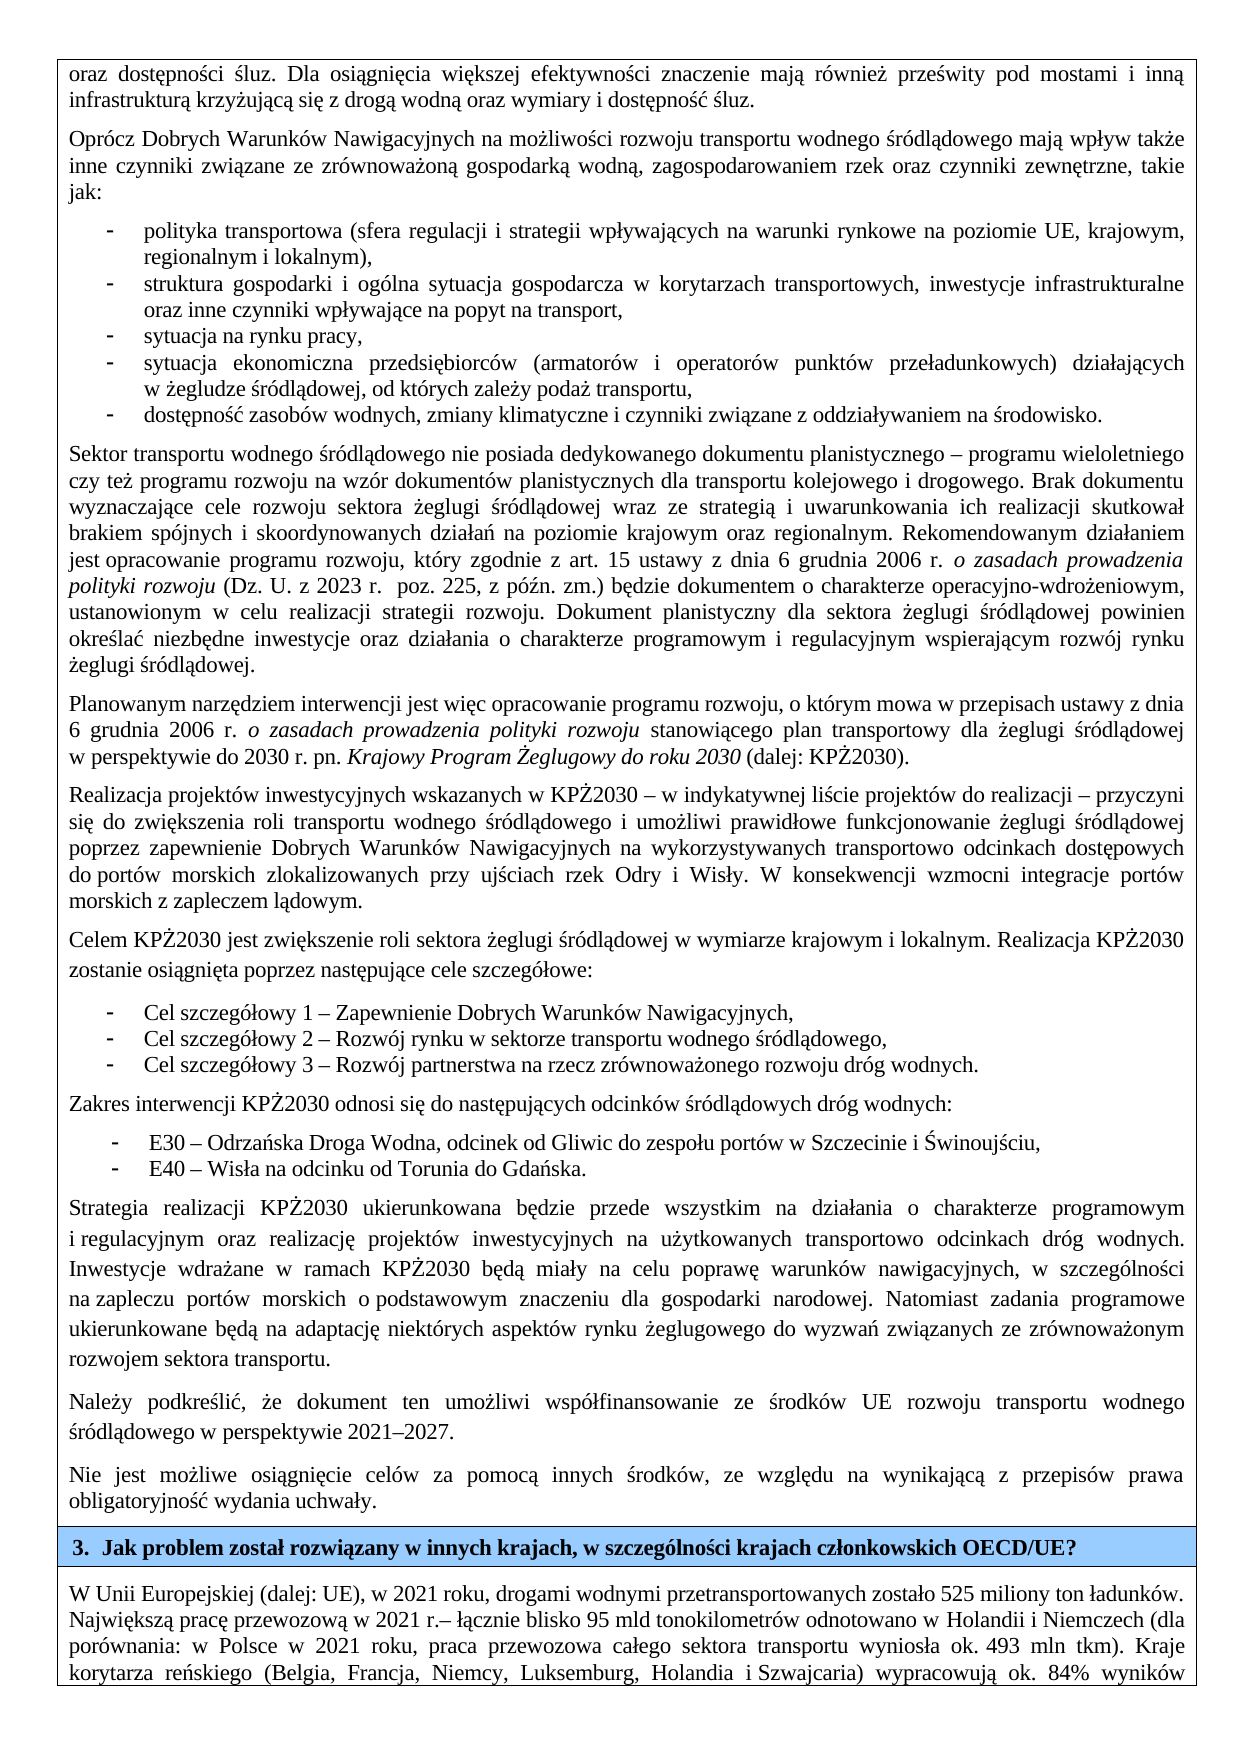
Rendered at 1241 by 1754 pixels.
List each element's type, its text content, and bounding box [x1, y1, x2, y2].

table_cell Jak problem został rozwiązany w innych krajach, w szczególności krajach członkowskich OECD/UE? [58, 1527, 1196, 1566]
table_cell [58, 60, 1196, 1526]
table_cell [58, 1567, 1196, 1685]
